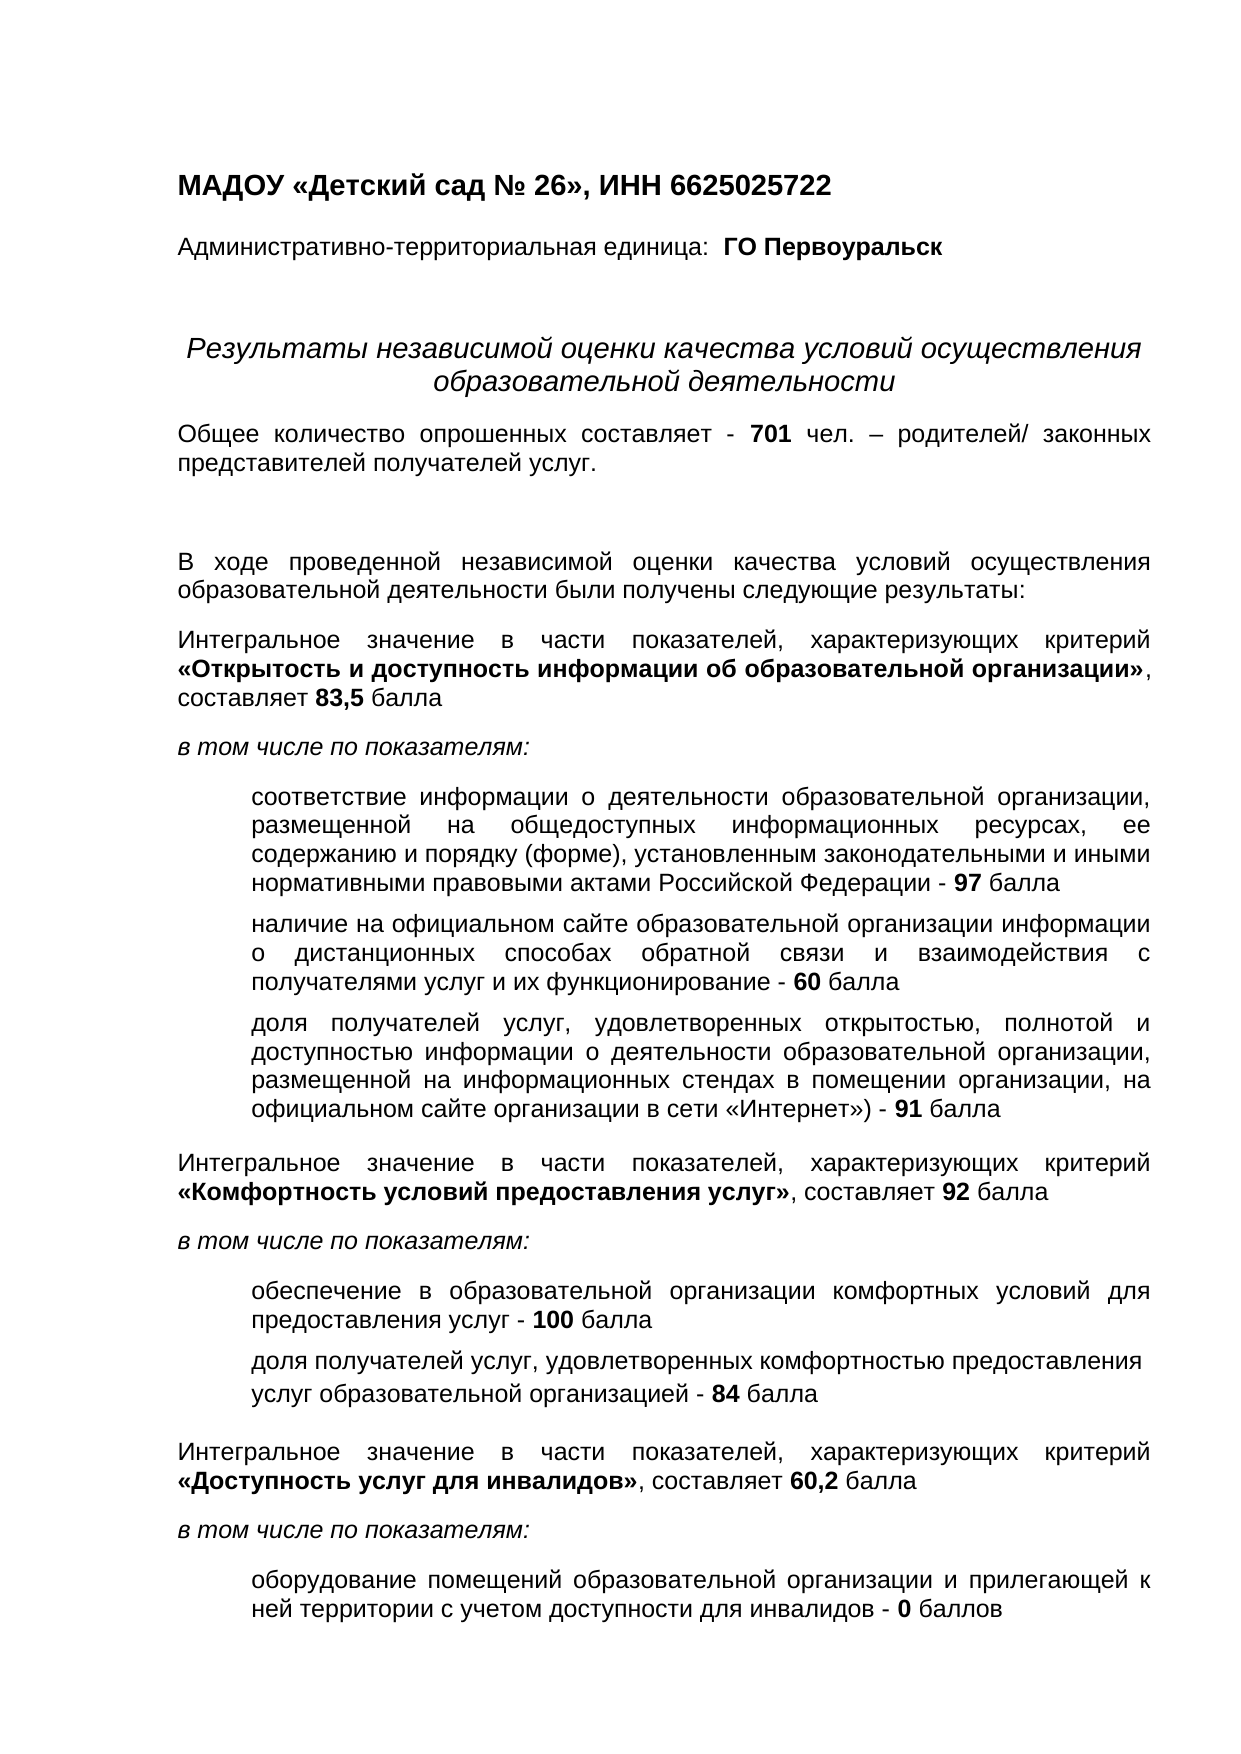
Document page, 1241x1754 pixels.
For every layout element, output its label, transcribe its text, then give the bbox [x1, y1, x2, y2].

text Административно-территориальная единица: ГО Первоуральск [177, 232, 1152, 260]
text в том числе по показателям: [177, 1515, 1152, 1544]
text Результаты независимой оценки качества условий осуществления образовательной деятельности [177, 331, 1152, 398]
text наличие на официальном сайте образовательной организации информации о дистанционных способах обратной связи и взаимодействия с получателями услуг и их функционирование - 60 балла [251, 909, 1152, 995]
text в том числе по показателям: [177, 1226, 1152, 1255]
text соответствие информации о деятельности образовательной организации, размещенной на общедоступных информационных ресурсах, ее содержанию и порядку (форме), установленным законодательными и иными нормативными правовыми актами Российской Федерации - 97 балла [251, 782, 1152, 897]
text обеспечение в образовательной организации комфортных условий для предоставления услуг - 100 балла [251, 1276, 1152, 1333]
text доля получателей услуг, удовлетворенных открытостью, полнотой и доступностью информации о деятельности образовательной организации, размещенной на информационных стендах в помещении организации, на официальном сайте организации в сети «Интернет») - 91 балла [251, 1008, 1152, 1123]
text Интегральное значение в части показателей, характеризующих критерий «Открытость и доступность информации об образовательной организации», составляет 83,5 балла [177, 625, 1152, 711]
text Интегральное значение в части показателей, характеризующих критерий «Комфортность условий предоставления услуг», составляет 92 балла [177, 1148, 1152, 1205]
text в том числе по показателям: [177, 732, 1152, 761]
text Общее количество опрошенных составляет - 701 чел. – родителей/ законных представителей получателей услуг. [177, 419, 1152, 476]
text Интегральное значение в части показателей, характеризующих критерий «Доступность услуг для инвалидов», составляет 60,2 балла [177, 1437, 1152, 1494]
text В ходе проведенной независимой оценки качества условий осуществления образовательной деятельности были получены следующие результаты: [177, 547, 1152, 604]
subtitle МАДОУ «Детский сад № 26», ИНН 6625025722 [177, 168, 1152, 202]
text оборудование помещений образовательной организации и прилегающей к ней территории с учетом доступности для инвалидов - 0 баллов [251, 1565, 1152, 1622]
text доля получателей услуг, удовлетворенных комфортностью предоставления услуг образовательной организацией - 84 балла [251, 1346, 1152, 1408]
